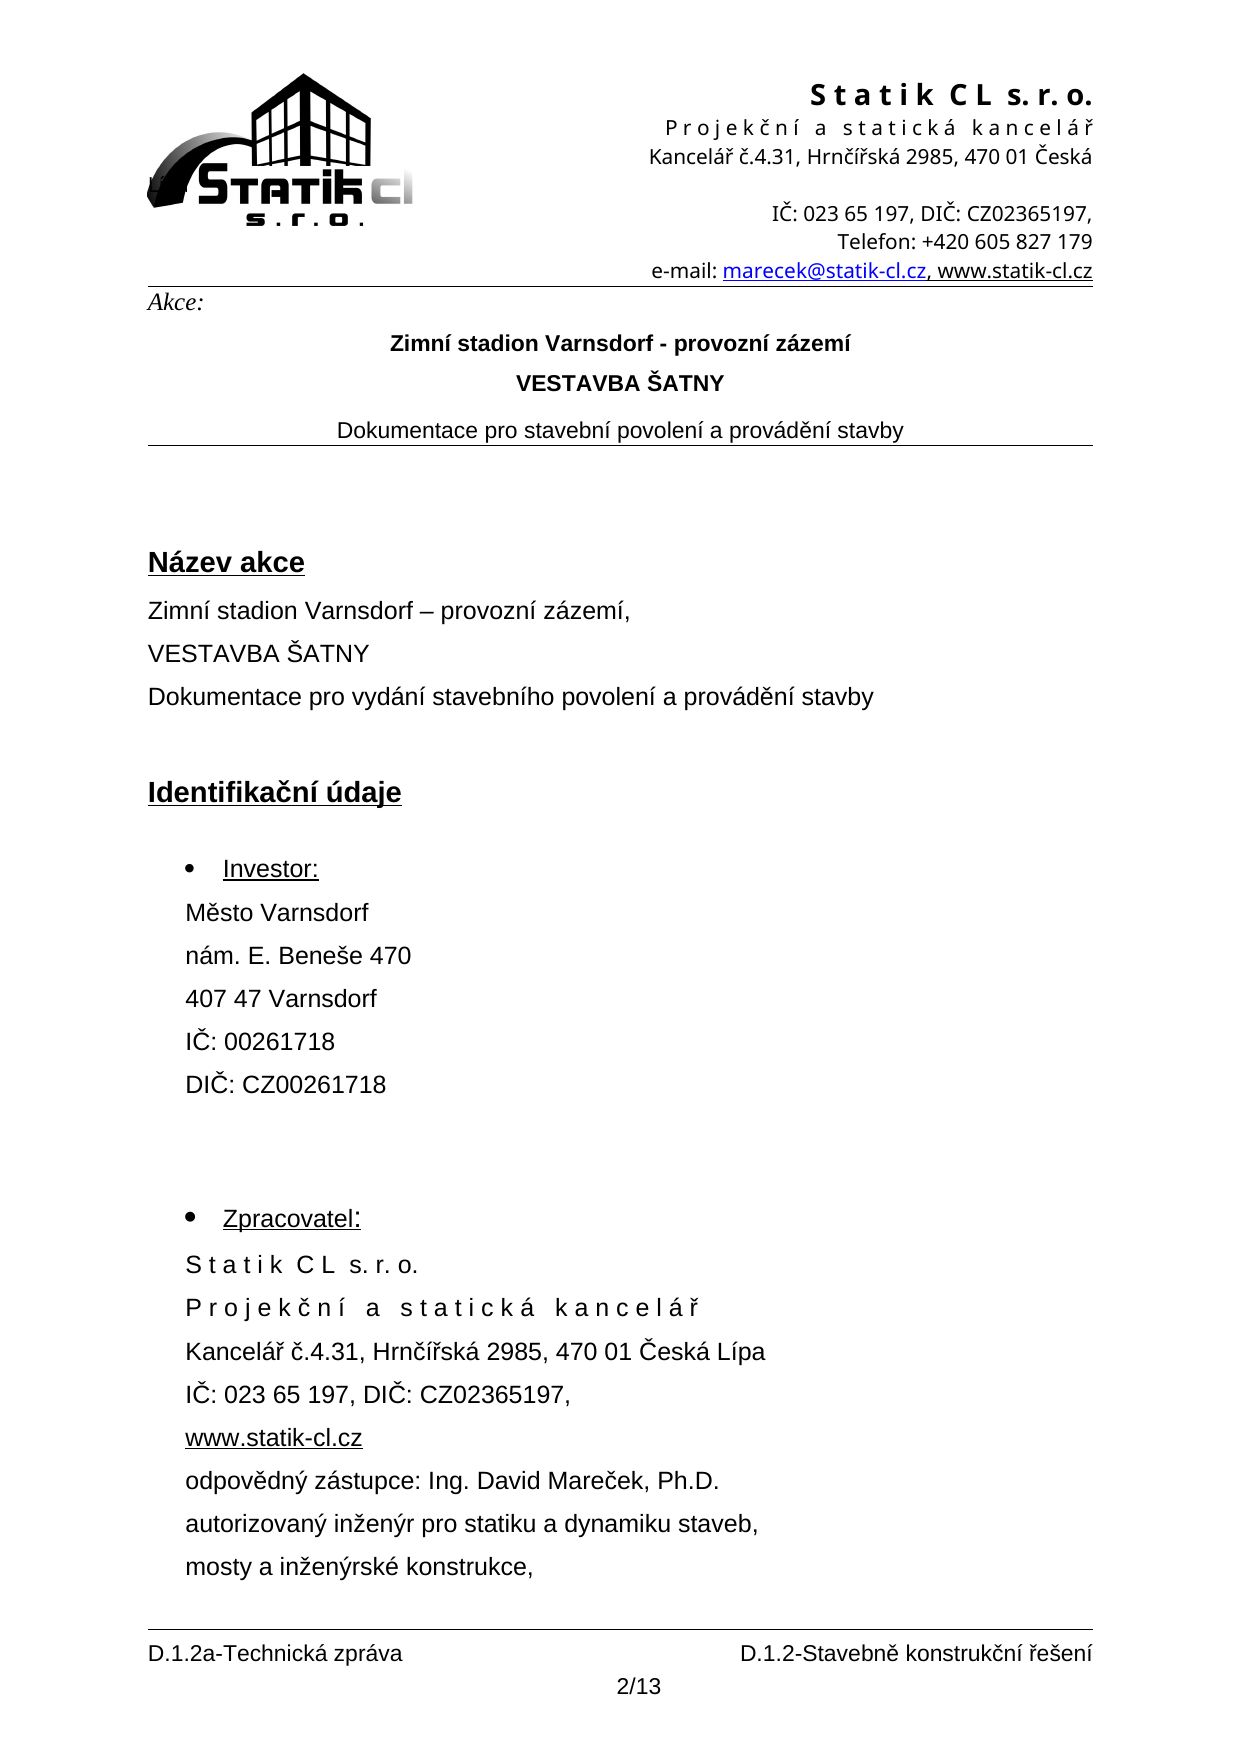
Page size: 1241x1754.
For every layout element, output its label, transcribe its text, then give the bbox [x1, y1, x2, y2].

text autorizovaný inženýr pro statiku a dynamiku staveb, [185, 1509, 1093, 1538]
text Identifikační údaje [148, 775, 1093, 809]
text DIČ: CZ00261718 [185, 1070, 1093, 1099]
text S t a t i k C L s. r. o. [185, 1250, 1093, 1279]
text Kancelář č.4.31, Hrnčířská 2985, 470 01 Česká Lípa [185, 1336, 1093, 1365]
text Zimní stadion Varnsdorf – provozní zázemí, [148, 596, 1093, 624]
list Zpracovatel: [185, 1199, 1093, 1233]
picture [147, 73, 413, 226]
text Název akce [148, 545, 1093, 579]
list Investor: [185, 854, 1093, 883]
text www.statik-cl.cz [185, 1423, 1093, 1451]
text 407 47 Varnsdorf [185, 984, 1093, 1013]
text IČ: 023 65 197, DIČ: CZ02365197, [185, 1379, 1093, 1408]
text P r o j e k č n í a s t a t i c k á k a n c e l á ř [185, 1293, 1093, 1322]
text IČ: 00261718 [185, 1027, 1093, 1056]
text Město Varnsdorf [185, 898, 1093, 926]
text mosty a inženýrské konstrukce, [185, 1552, 1093, 1581]
text nám. E. Beneše 470 [185, 941, 1093, 969]
text VESTAVBA ŠATNY [148, 639, 1093, 668]
text Dokumentace pro vydání stavebního povolení a provádění stavby [148, 682, 1093, 711]
text odpovědný zástupce: Ing. David Mareček, Ph.D. [185, 1466, 1093, 1494]
